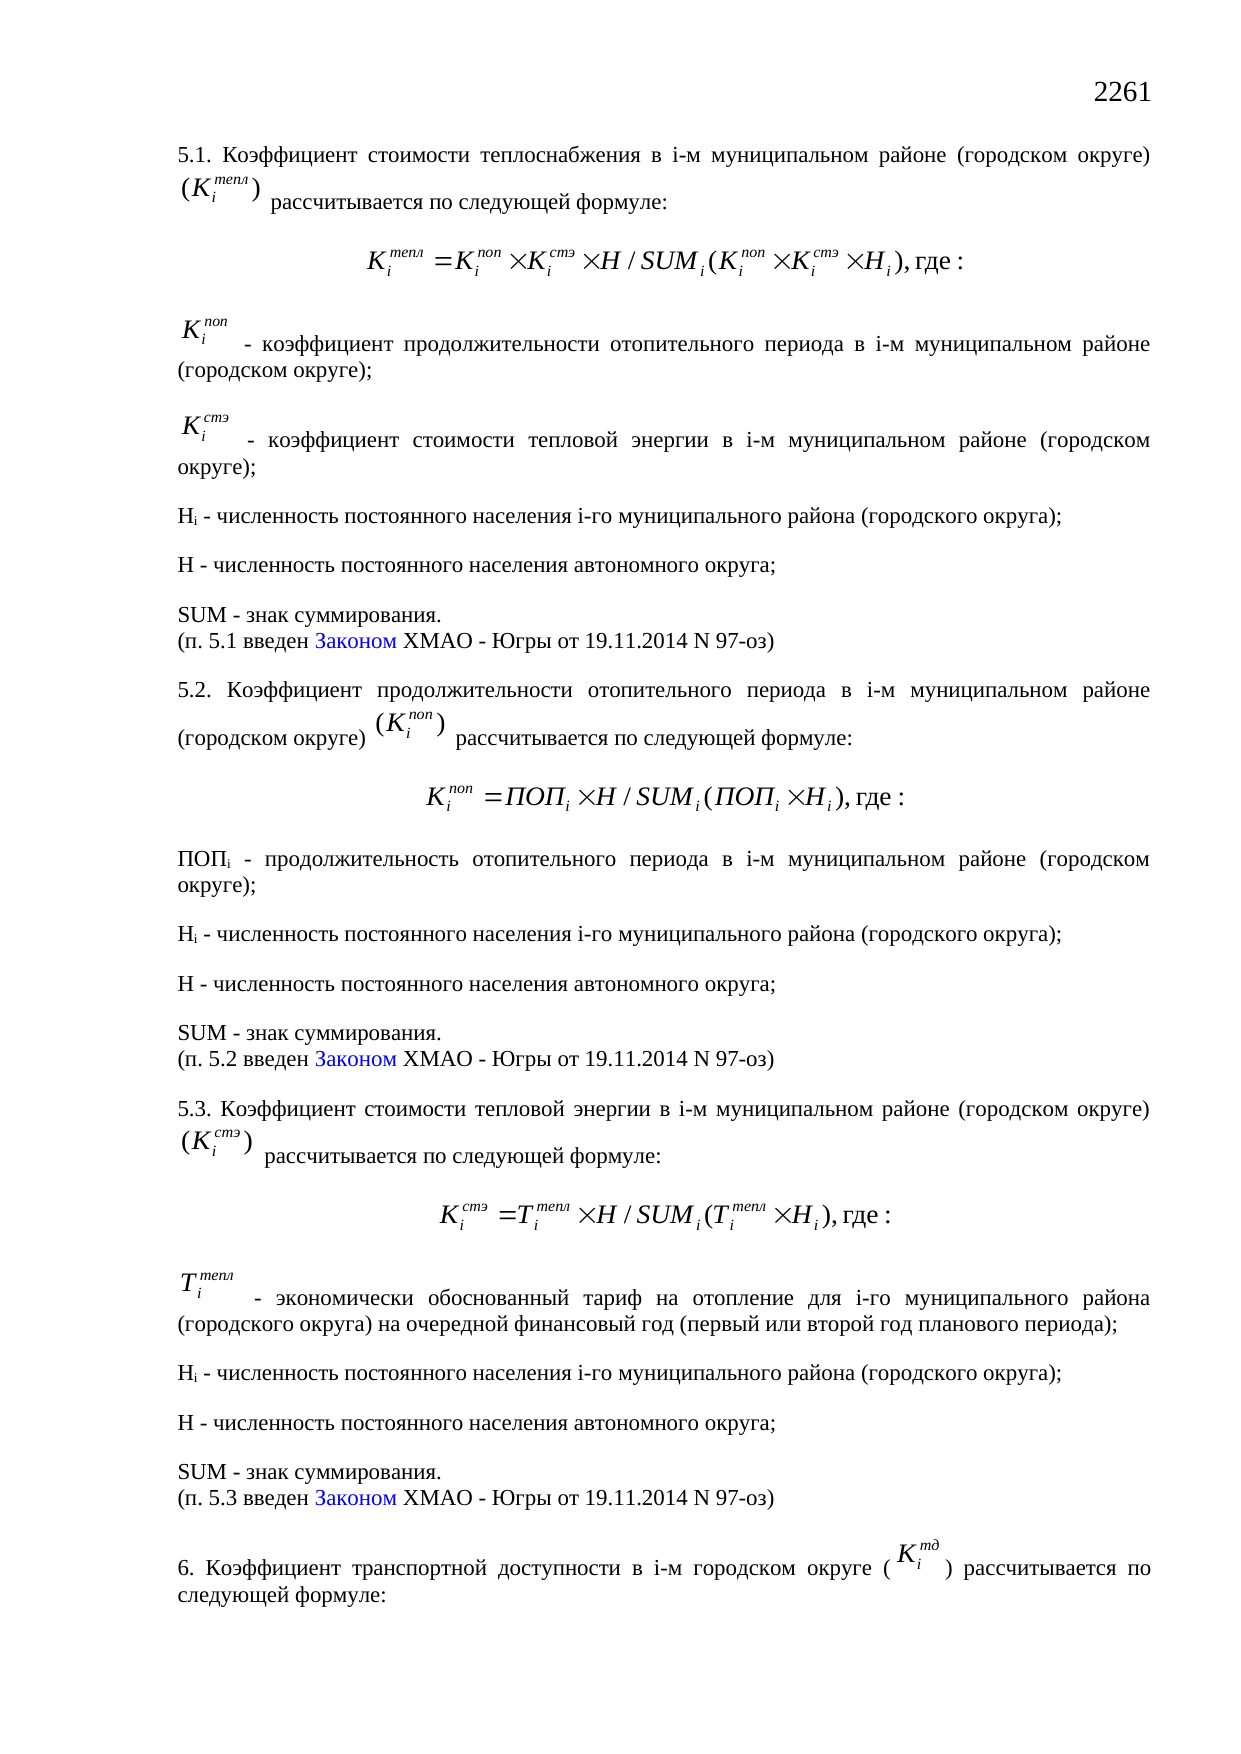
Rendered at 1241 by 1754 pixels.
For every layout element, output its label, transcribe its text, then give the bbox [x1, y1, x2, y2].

text SUM - знак суммирования. [177, 1458, 1152, 1484]
text - коэффициент стоимости тепловой энергии в i-м муниципальном районе (городском округе); [177, 406, 1152, 479]
text Нi - численность постоянного населения i-го муниципального района (городского округа); [177, 1359, 1152, 1386]
text 5.2. Коэффициент продолжительности отопительного периода в i-м муниципальном районе (городском округе) рассчитывается по следующей формуле: [177, 676, 1152, 750]
text ПОПi - продолжительность отопительного периода в i-м муниципальном районе (городском округе); [177, 845, 1152, 897]
text Н - численность постоянного населения автономного округа; [177, 970, 1152, 996]
text - экономически обоснованный тариф на отопление для i-го муниципального района (городского округа) на очередной финансовый год (первый или второй год планового периода); [177, 1263, 1152, 1337]
text - коэффициент продолжительности отопительного периода в i-м муниципальном районе (городском округе); [177, 309, 1152, 383]
text (п. 5.1 введен Законом ХМАО - Югры от 19.11.2014 N 97-оз) [177, 627, 1152, 653]
text Нi - численность постоянного населения i-го муниципального района (городского округа); [177, 920, 1152, 947]
text SUM - знак суммирования. [177, 601, 1152, 627]
text (п. 5.3 введен Законом ХМАО - Югры от 19.11.2014 N 97-оз) [177, 1484, 1152, 1511]
text (п. 5.2 введен Законом ХМАО - Югры от 19.11.2014 N 97-оз) [177, 1045, 1152, 1072]
text 5.3. Коэффициент стоимости тепловой энергии в i-м муниципальном районе (городском округе) рассчитывается по следующей формуле: [177, 1094, 1152, 1168]
text 6. Коэффициент транспортной доступности в i-м городском округе () рассчитывается по следующей формуле: [177, 1534, 1152, 1607]
text Нi - численность постоянного населения i-го муниципального района (городского округа); [177, 502, 1152, 528]
text Н - численность постоянного населения автономного округа; [177, 1409, 1152, 1435]
text SUM - знак суммирования. [177, 1019, 1152, 1045]
text 5.1. Коэффициент стоимости теплоснабжения в i-м муниципальном районе (городском округе) рассчитывается по следующей формуле: [177, 141, 1152, 214]
text Н - численность постоянного населения автономного округа; [177, 551, 1152, 578]
